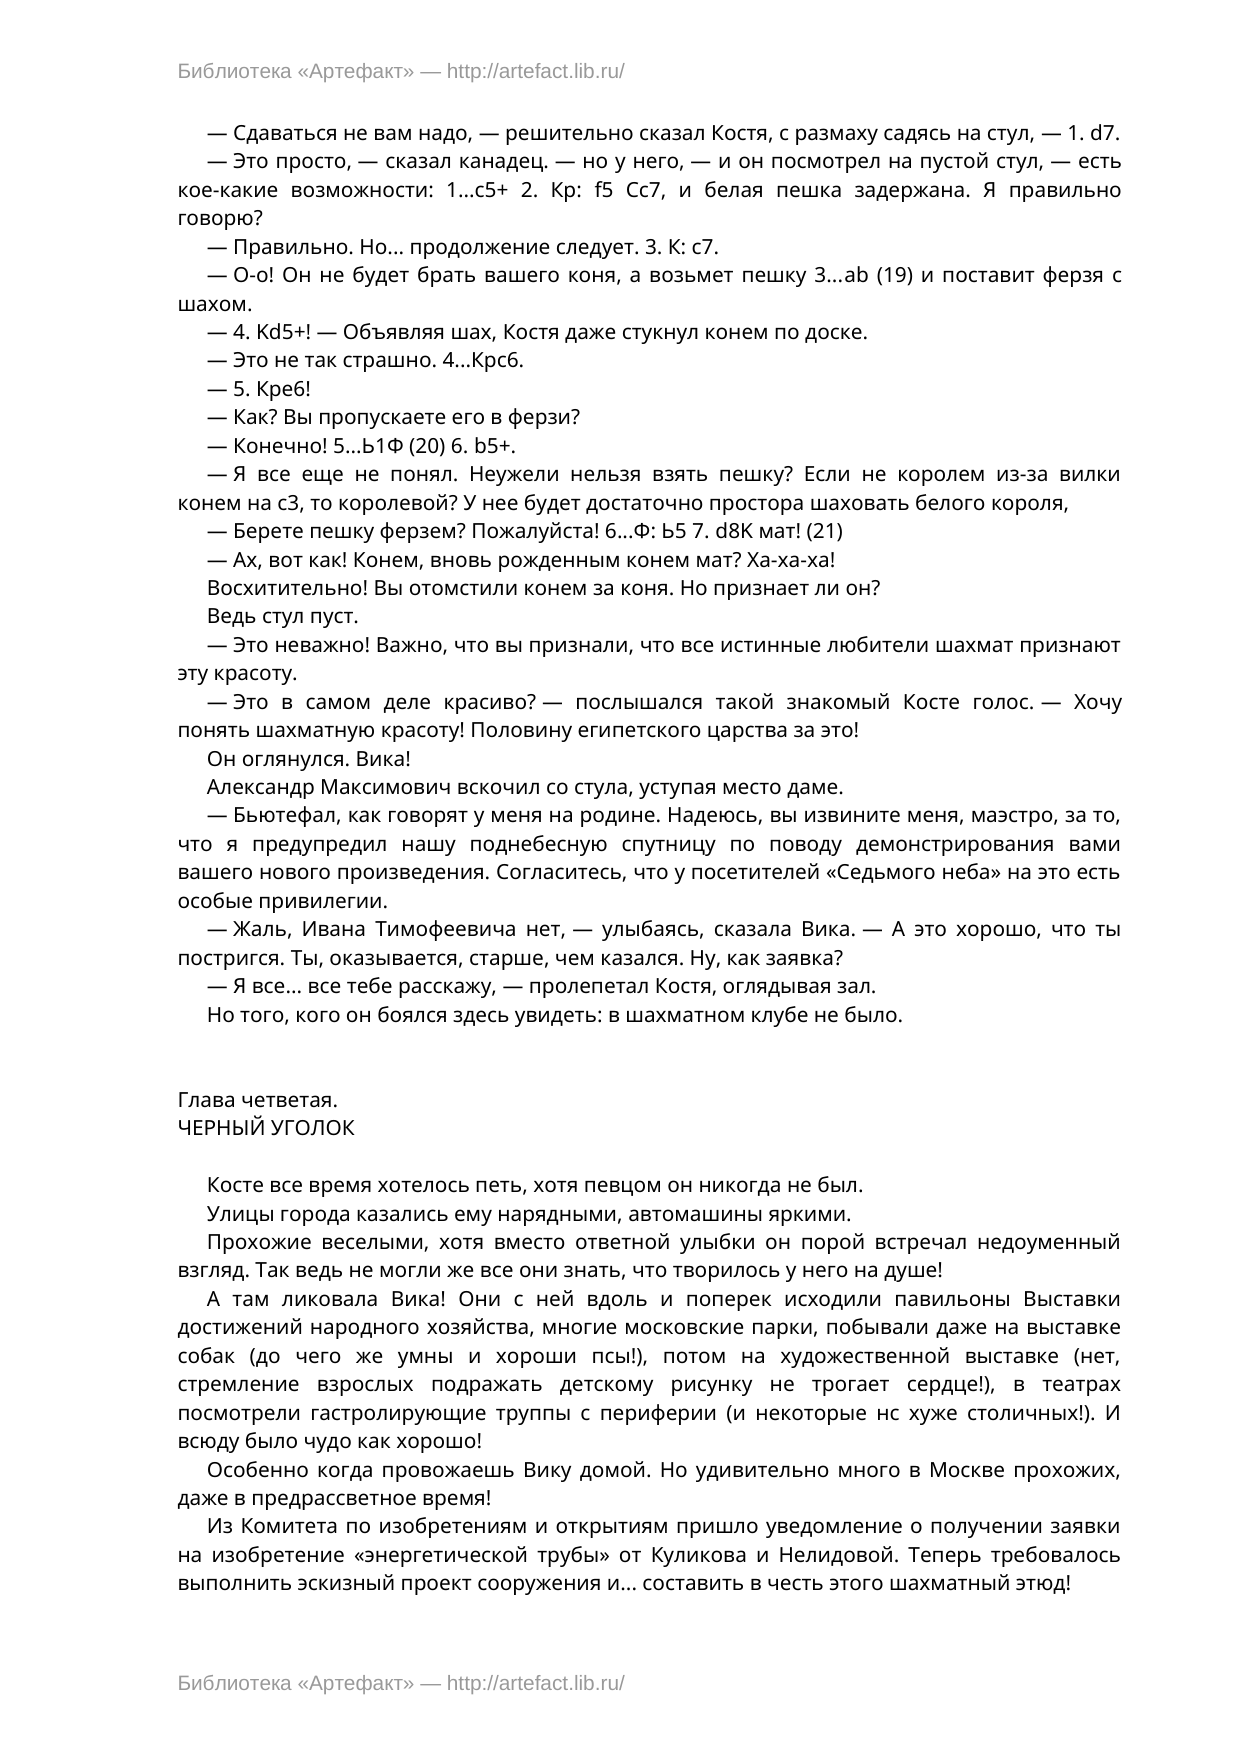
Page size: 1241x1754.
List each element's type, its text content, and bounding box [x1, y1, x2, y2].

text Ведь стул пуст. [177, 602, 1122, 630]
text — Это просто, — сказал канадец. — но у него, — и он посмотрел на пустой стул, — есть кое-какие возможности: 1...с5+ 2. Кр: f5 Cc7, и белая пешка задержана. Я правильно говорю? [177, 147, 1122, 232]
text — Я все еще не понял. Неужели нельзя взять пешку? Если не королем из-за вилки конем на с3, то королевой? У нее будет достаточно простора шаховать белого короля, [177, 459, 1122, 516]
text Особенно когда провожаешь Вику домой. Но удивительно много в Москве прохожих, даже в предрассветное время! [177, 1455, 1122, 1512]
text — Это неважно! Важно, что вы признали, что все истинные любители шахмат признают эту красоту. [177, 630, 1122, 687]
text — Сдаваться не вам надо, — решительно сказал Костя, с размаху садясь на стул, — 1. d7. [177, 118, 1122, 147]
text Но того, кого он боялся здесь увидеть: в шахматном клубе не было. [177, 1000, 1122, 1028]
text — 5. Кре6! [177, 374, 1122, 402]
text — Жаль, Ивана Тимофеевича нет, — улыбаясь, сказала Вика. — А это хорошо, что ты постригся. Ты, оказывается, старше, чем казался. Ну, как заявка? [177, 914, 1122, 971]
text — Конечно! 5...Ь1Ф (20) 6. b5+. [177, 431, 1122, 459]
text Улицы города казались ему нарядными, автомашины яркими. [177, 1199, 1122, 1227]
text Косте все время хотелось петь, хотя певцом он никогда не был. [177, 1170, 1122, 1199]
subtitle ЧЕРНЫЙ УГОЛОК [177, 1113, 1122, 1142]
text Из Комитета по изобретениям и открытиям пришло уведомление о получении заявки на изобретение «энергетической трубы» от Куликова и Нелидовой. Теперь требовалось выполнить эскизный проект сооружения и... составить в честь этого шахматный этюд! [177, 1512, 1122, 1597]
text Восхитительно! Вы отомстили конем за коня. Но признает ли он? [177, 573, 1122, 602]
text — Я все... все тебе расскажу, — пролепетал Костя, оглядывая зал. [177, 971, 1122, 1000]
subtitle Глава четветая. [177, 1085, 1122, 1113]
text — 4. Kd5+! — Объявляя шах, Костя даже стукнул конем по доске. [177, 317, 1122, 346]
text — Берете пешку ферзем? Пожалуйста! 6...Ф: Ь5 7. d8K мат! (21) [177, 516, 1122, 545]
text Александр Максимович вскочил со стула, уступая место даме. [177, 772, 1122, 801]
text — О-о! Он не будет брать вашего коня, а возьмет пешку 3...ab (19) и поставит ферзя с шахом. [177, 260, 1122, 317]
text А там ликовала Вика! Они с ней вдоль и поперек исходили павильоны Выставки достижений народного хозяйства, многие московские парки, побывали даже на выставке собак (до чего же умны и хороши псы!), потом на художественной выставке (нет, стремление взрослых подражать детскому рисунку не трогает сердце!), в театрах посмотрели гастролирующие труппы с периферии (и некоторые нс хуже столичных!). И всюду было чудо как хорошо! [177, 1284, 1122, 1455]
text — Правильно. Но... продолжение следует. 3. К: с7. [177, 232, 1122, 260]
text — Бьютефал, как говорят у меня на родине. Надеюсь, вы извините меня, маэстро, за то, что я предупредил нашу поднебесную спутницу по поводу демонстрирования вами вашего нового произведения. Согласитесь, что у посетителей «Седьмого неба» на это есть особые привилегии. [177, 801, 1122, 914]
text Прохожие веселыми, хотя вместо ответной улыбки он порой встречал недоуменный взгляд. Так ведь не могли же все они знать, что творилось у него на душе! [177, 1227, 1122, 1284]
text — Ах, вот как! Конем, вновь рожденным конем мат? Ха-ха-ха! [177, 545, 1122, 573]
text — Это не так страшно. 4...Крс6. [177, 346, 1122, 374]
text — Как? Вы пропускаете его в ферзи? [177, 402, 1122, 431]
text — Это в самом деле красиво? — послышался такой знакомый Косте голос. — Хочу понять шахматную красоту! Половину египетского царства за это! [177, 687, 1122, 744]
text Он оглянулся. Вика! [177, 744, 1122, 772]
